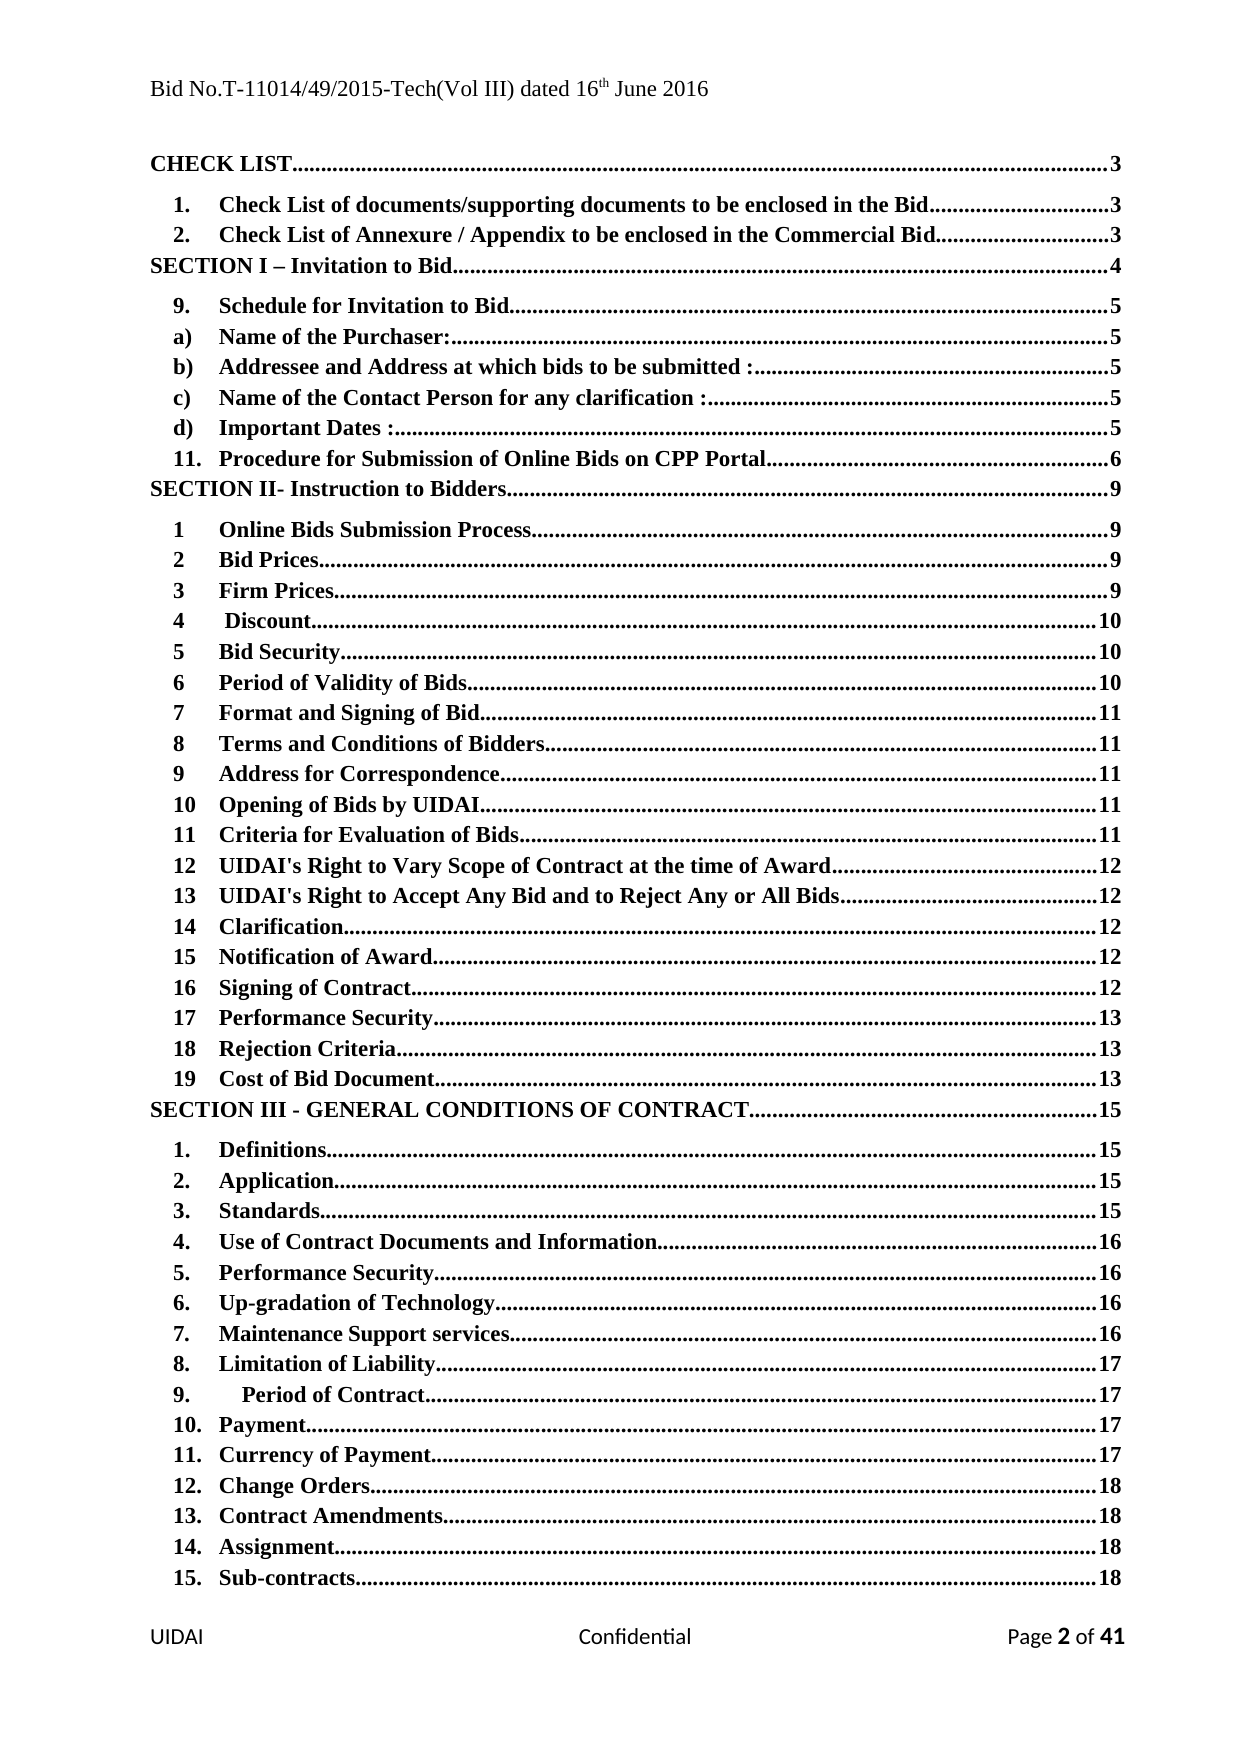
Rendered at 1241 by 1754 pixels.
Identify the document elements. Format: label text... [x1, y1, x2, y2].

text 4. Use of Contract Documents and Information 16 [173, 1228, 1153, 1254]
text 2 Bid Prices 9 [173, 547, 1153, 573]
text 9. Schedule for Invitation to Bid 5 [173, 292, 1153, 319]
text 5 Bid Security 10 [173, 638, 1153, 664]
text 10 Opening of Bids by UIDAI 11 [173, 791, 1153, 817]
text 3. Standards 15 [173, 1198, 1153, 1224]
text 10. Payment 17 [173, 1411, 1153, 1437]
text 12 UIDAI's Right to Vary Scope of Contract at the time of Award 12 [173, 852, 1153, 878]
text 11. Currency of Payment 17 [173, 1441, 1153, 1468]
text 13. Contract Amendments 18 [173, 1502, 1153, 1529]
text 1. Definitions 15 [173, 1137, 1153, 1163]
text 5. Performance Security 16 [173, 1259, 1153, 1285]
text CHECK LIST 3 [150, 150, 1153, 176]
text 16 Signing of Contract 12 [173, 974, 1153, 1000]
text d) Important Dates : 5 [173, 414, 1153, 441]
text 1. Check List of documents/supporting documents to be enclosed in the Bid 3 [173, 191, 1153, 217]
text 7. Maintenance Support services 16 [173, 1320, 1153, 1346]
text 15 Notification of Award 12 [173, 943, 1153, 970]
text 19 Cost of Bid Document 13 [173, 1065, 1153, 1092]
text 1 Online Bids Submission Process 9 [173, 516, 1153, 542]
text 6. Up-gradation of Technology 16 [173, 1289, 1153, 1316]
text 17 Performance Security 13 [173, 1004, 1153, 1031]
text 8 Terms and Conditions of Bidders 11 [173, 730, 1153, 756]
text c) Name of the Contact Person for any clarification : 5 [173, 384, 1153, 410]
text 14 Clarification 12 [173, 913, 1153, 939]
text 4 Discount 10 [173, 608, 1153, 634]
text SECTION I – Invitation to Bid 4 [150, 252, 1153, 278]
text 11. Procedure for Submission of Online Bids on CPP Portal 6 [173, 445, 1153, 471]
text 2. Check List of Annexure / Appendix to be enclosed in the Commercial Bid 3 [173, 221, 1153, 247]
text 11 Criteria for Evaluation of Bids 11 [173, 821, 1153, 848]
text 15. Sub-contracts 18 [173, 1563, 1153, 1590]
text 7 Format and Signing of Bid 11 [173, 699, 1153, 726]
text 18 Rejection Criteria 13 [173, 1035, 1153, 1061]
text a) Name of the Purchaser: 5 [173, 323, 1153, 349]
text b) Addressee and Address at which bids to be submitted : 5 [173, 353, 1153, 380]
text 6 Period of Validity of Bids 10 [173, 669, 1153, 695]
text SECTION II- Instruction to Bidders 9 [150, 475, 1153, 502]
text 3 Firm Prices 9 [173, 577, 1153, 603]
text 13 UIDAI's Right to Accept Any Bid and to Reject Any or All Bids 12 [173, 882, 1153, 909]
text SECTION III - GENERAL CONDITIONS OF CONTRACT 15 [150, 1096, 1153, 1122]
text 14. Assignment 18 [173, 1533, 1153, 1559]
text 9 Address for Correspondence 11 [173, 760, 1153, 787]
text 12. Change Orders 18 [173, 1472, 1153, 1498]
text 8. Limitation of Liability 17 [173, 1350, 1153, 1377]
text 9. Period of Contract 17 [173, 1381, 1153, 1407]
text 2. Application 15 [173, 1167, 1153, 1193]
